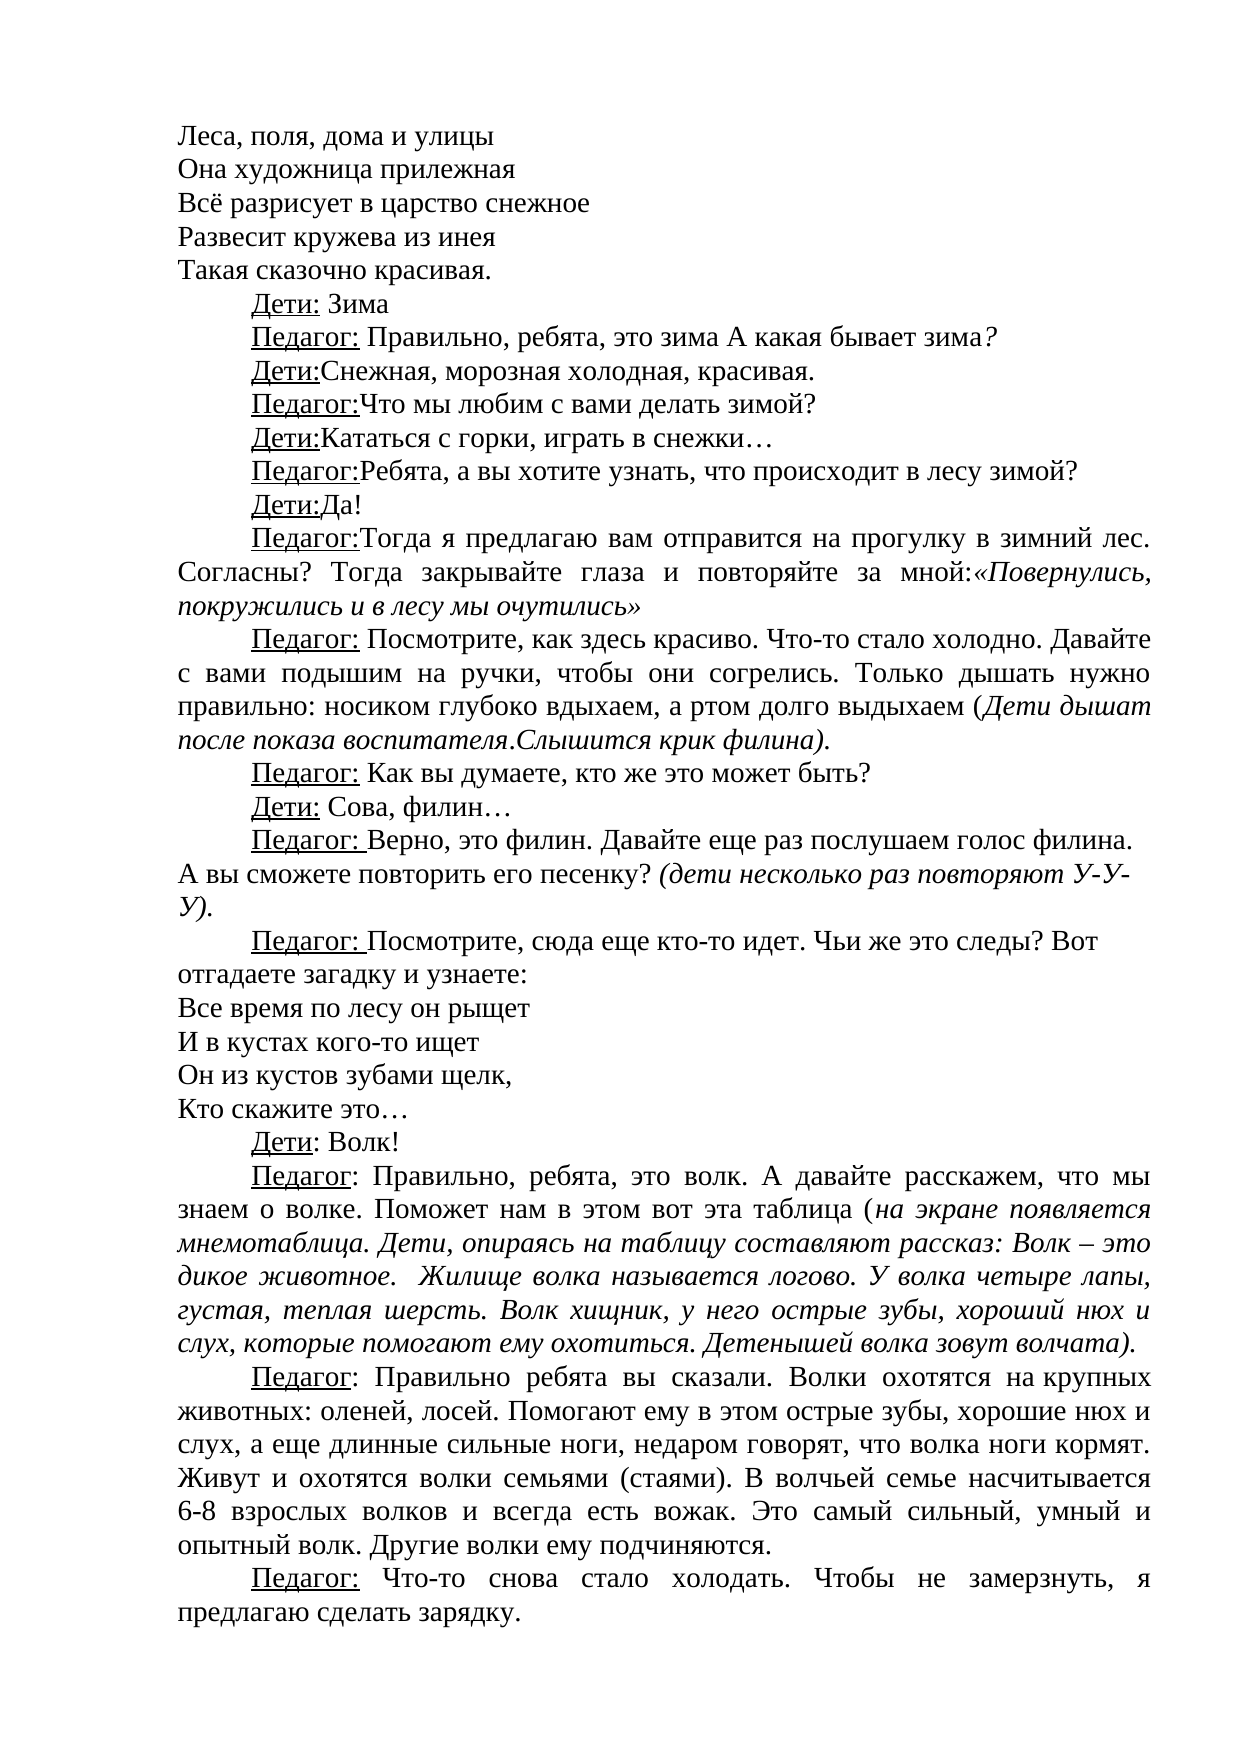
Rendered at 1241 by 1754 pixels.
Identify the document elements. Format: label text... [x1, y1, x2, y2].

text Кто скажите это… [177, 1091, 1152, 1124]
text Он из кустов зубами щелк, [177, 1057, 1152, 1091]
text Педагог:Ребята, а вы хотите узнать, что происходит в лесу зимой? [177, 453, 1152, 487]
text Педагог: Верно, это филин. Давайте еще раз послушаем голос филина. А вы сможете повторить его песенку? (дети несколько раз повторяют У-У-У). [177, 822, 1152, 923]
text Педагог:Тогда я предлагаю вам отправится на прогулку в зимний лес. Согласны? Тогда закрывайте глаза и повторяйте за мной:«Повернулись, покружились и в лесу мы очутились» [177, 521, 1152, 621]
text Дети:Кататься с горки, играть в снежки… [177, 420, 1152, 453]
text Педагог: Как вы думаете, кто же это может быть? [177, 755, 1152, 789]
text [177, 118, 1152, 286]
text Педагог: Правильно, ребята, это зима А какая бывает зима? [177, 319, 1152, 353]
text Дети:Снежная, морозная холодная, красивая. [177, 353, 1152, 386]
text И в кустах кого-то ищет [177, 1024, 1152, 1057]
text Педагог: Посмотрите, как здесь красиво. Что-то стало холодно. Давайте с вами подышим на ручки, чтобы они согрелись. Только дышать нужно правильно: носиком глубоко вдыхаем, а ртом долго выдыхаем (Дети дышат после показа воспитателя.Слышится крик филина). [177, 621, 1152, 755]
text Дети: Сова, филин… [177, 789, 1152, 822]
text Дети: Волк! [177, 1124, 1152, 1158]
text Педагог: Правильно, ребята, это волк. А давайте расскажем, что мы знаем о волке. Поможет нам в этом вот эта таблица (на экране появляется мнемотаблица. Дети, опираясь на таблицу составляют рассказ: Волк – это дикое животное. Жилище волка называется логово. У волка четыре лапы, густая, теплая шерсть. Волк хищник, у него острые зубы, хороший нюх и слух, которые помогают ему охотиться. Детенышей волка зовут волчата). [177, 1158, 1152, 1359]
text Все время по лесу он рыщет [177, 990, 1152, 1024]
text Дети: Зима [177, 286, 1152, 319]
text Педагог: Что-то снова стало холодать. Чтобы не замерзнуть, я предлагаю сделать зарядку. [177, 1560, 1152, 1627]
text Педагог: Правильно ребята вы сказали. Волки охотятся на крупных животных: оленей, лосей. Помогают ему в этом острые зубы, хорошие нюх и слух, а еще длинные сильные ноги, недаром говорят, что волка ноги кормят. Живут и охотятся волки семьями (стаями). В волчьей семье насчитывается 6-8 взрослых волков и всегда есть вожак. Это самый сильный, умный и опытный волк. Другие волки ему подчиняются. [177, 1359, 1152, 1560]
text Педагог: Посмотрите, сюда еще кто-то идет. Чьи же это следы? Вот отгадаете загадку и узнаете: [177, 923, 1152, 990]
text Педагог:Что мы любим с вами делать зимой? [177, 386, 1152, 420]
text Дети:Да! [177, 487, 1152, 521]
